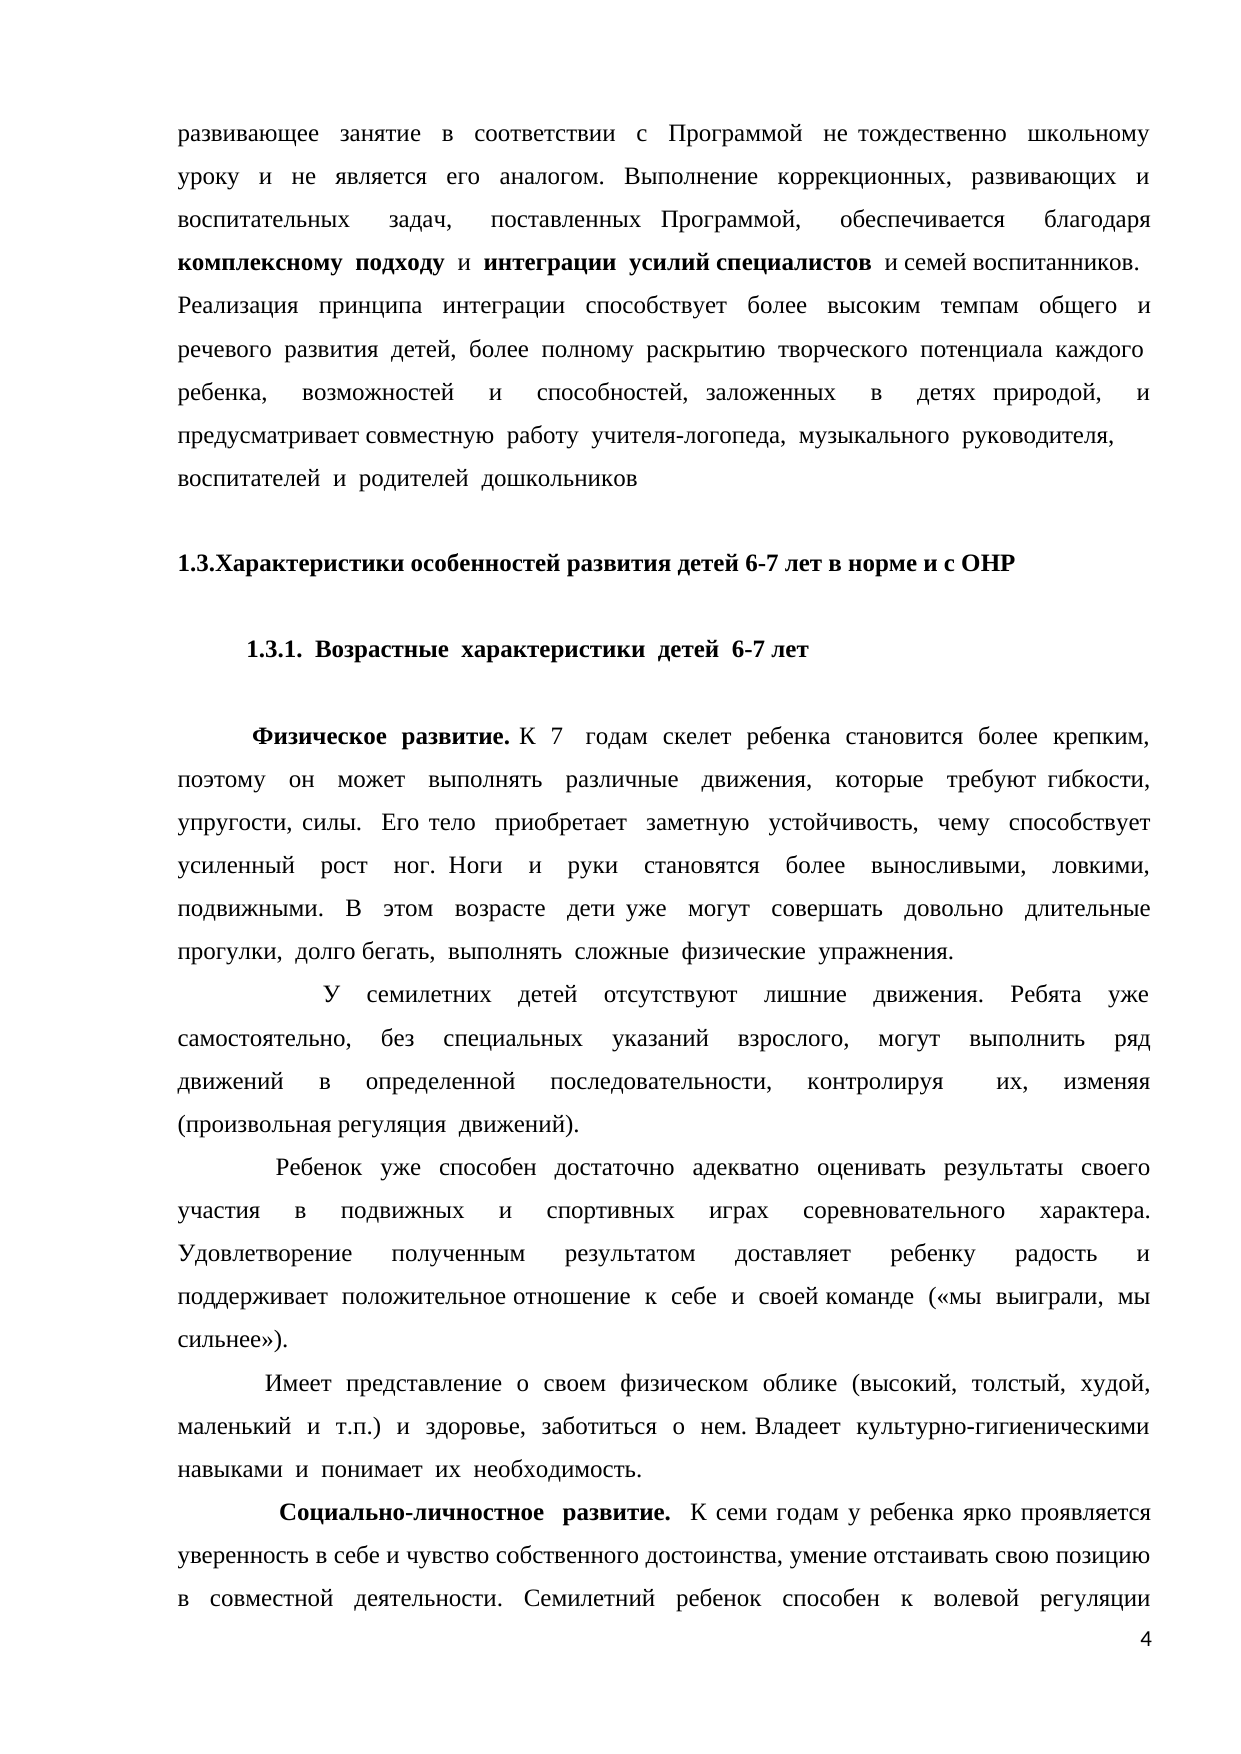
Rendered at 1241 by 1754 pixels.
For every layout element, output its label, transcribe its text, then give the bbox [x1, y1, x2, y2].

text Ребенок уже способен достаточно адекватно оценивать результаты своего участия в подвижных и спортивных играх соревновательного характера. Удовлетворение полученным результатом доставляет ребенку радость и поддерживает положительное отношение к себе и своей команде («мы выиграли, мы сильнее»). [177, 1152, 1152, 1353]
text ребенка, возможностей и способностей, заложенных в детях природой, и предусматривает совместную работу учителя-логопеда, музыкального руководителя, [177, 377, 1152, 449]
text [177, 1497, 1152, 1612]
text Реализация принципа интеграции способствует более высоким темпам общего и речевого развития детей, более полному раскрытию творческого потенциала каждого [177, 291, 1152, 362]
text воспитателей и родителей дошкольников [177, 463, 1152, 492]
text Имеет представление о своем физическом облике (высокий, толстый, худой, маленький и т.п.) и здоровье, заботиться о нем. Владеет культурно-гигиеническими навыками и понимает их необходимость. [177, 1368, 1152, 1483]
text 1.3.1. Возрастные характеристики детей 6-7 лет [177, 634, 1152, 663]
text У семилетних детей отсутствуют лишние движения. Ребята уже самостоятельно, без специальных указаний взрослого, могут выполнить ряд движений в определенной последовательности, контролируя их, изменяя (произвольная регуляция движений). [177, 979, 1152, 1138]
text Физическое развитие. К 7 годам скелет ребенка становится более крепким, поэтому он может выполнять различные движения, которые требуют гибкости, упругости, силы. Его тело приобретает заметную устойчивость, чему способствует усиленный рост ног. Ноги и руки становятся более выносливыми, ловкими, подвижными. В этом возрасте дети уже могут совершать довольно длительные прогулки, долго бегать, выполнять сложные физические упражнения. [177, 721, 1152, 965]
text 1.3.Характеристики особенностей развития детей 6-7 лет в норме и с ОНР [177, 548, 1152, 577]
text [177, 118, 1152, 276]
